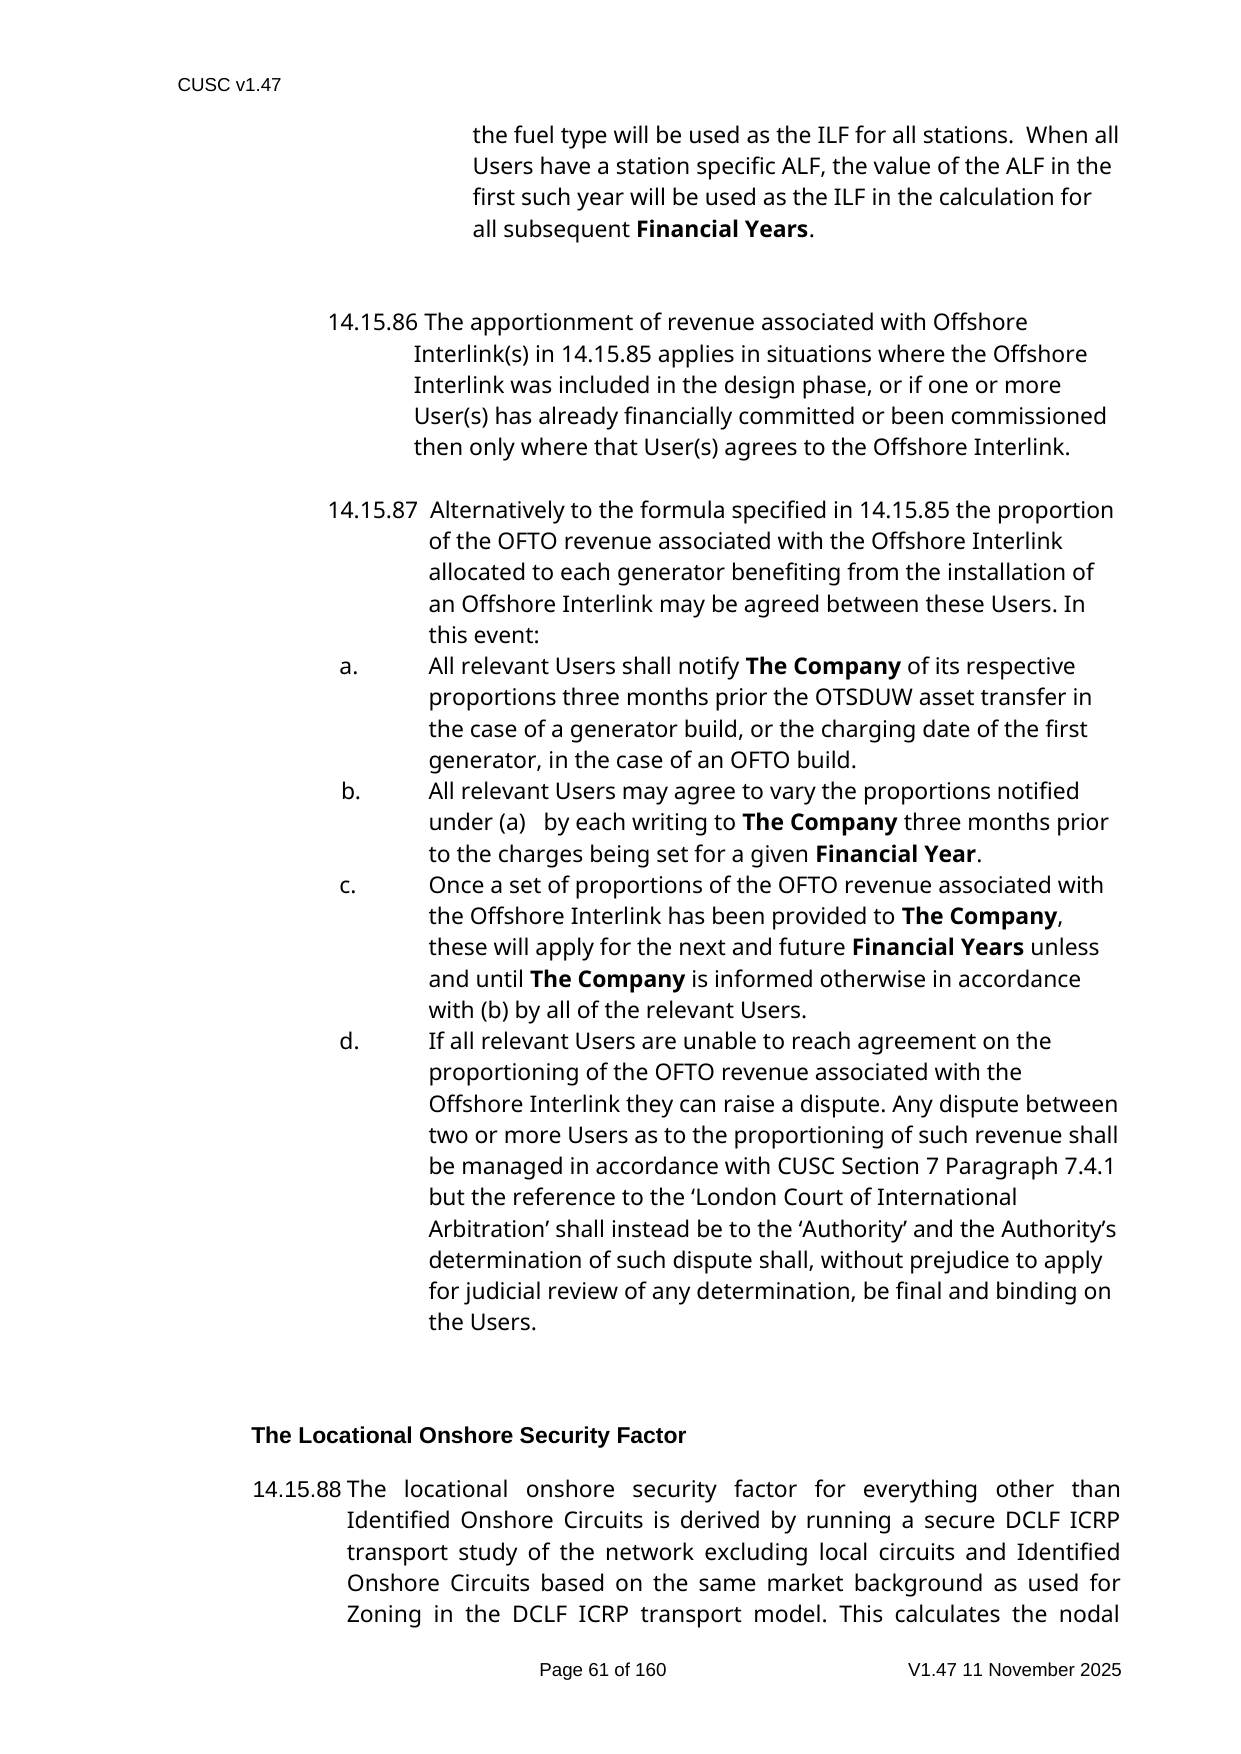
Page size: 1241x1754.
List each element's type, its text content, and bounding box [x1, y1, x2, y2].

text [472, 119, 1121, 244]
text 14.15.87 Alternatively to the formula specified in 14.15.85 the proportion of the OFTO revenue associated with the Offshore Interlink allocated to each generator benefiting from the installation of an Offshore Interlink may be agreed between these Users. In this event: [327, 494, 1121, 650]
subtitle The Locational Onshore Security Factor [177, 1422, 1121, 1448]
text a. All relevant Users shall notify The Company of its respective proportions three months prior the OTSDUW asset transfer in the case of a generator build, or the charging date of the first generator, in the case of an OFTO build. [327, 650, 1121, 775]
text c. Once a set of proportions of the OFTO revenue associated with the Offshore Interlink has been provided to The Company, these will apply for the next and future Financial Years unless and until The Company is informed otherwise in accordance with (b) by all of the relevant Users. [327, 869, 1121, 1025]
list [252, 1473, 1121, 1629]
text d. If all relevant Users are unable to reach agreement on the proportioning of the OFTO revenue associated with the Offshore Interlink they can raise a dispute. Any dispute between two or more Users as to the proportioning of such revenue shall be managed in accordance with CUSC Section 7 Paragraph 7.4.1 but the reference to the ‘London Court of International Arbitration’ shall instead be to the ‘Authority’ and the Authority’s determination of such dispute shall, without prejudice to apply for judicial review of any determination, be final and binding on the Users. [327, 1025, 1121, 1337]
text b. All relevant Users may agree to vary the proportions notified under (a) by each writing to The Company three months prior to the charges being set for a given Financial Year. [341, 775, 1121, 869]
text 14.15.86 The apportionment of revenue associated with Offshore Interlink(s) in 14.15.85 applies in situations where the Offshore Interlink was included in the design phase, or if one or more User(s) has already financially committed or been commissioned then only where that User(s) agrees to the Offshore Interlink. [327, 306, 1121, 462]
